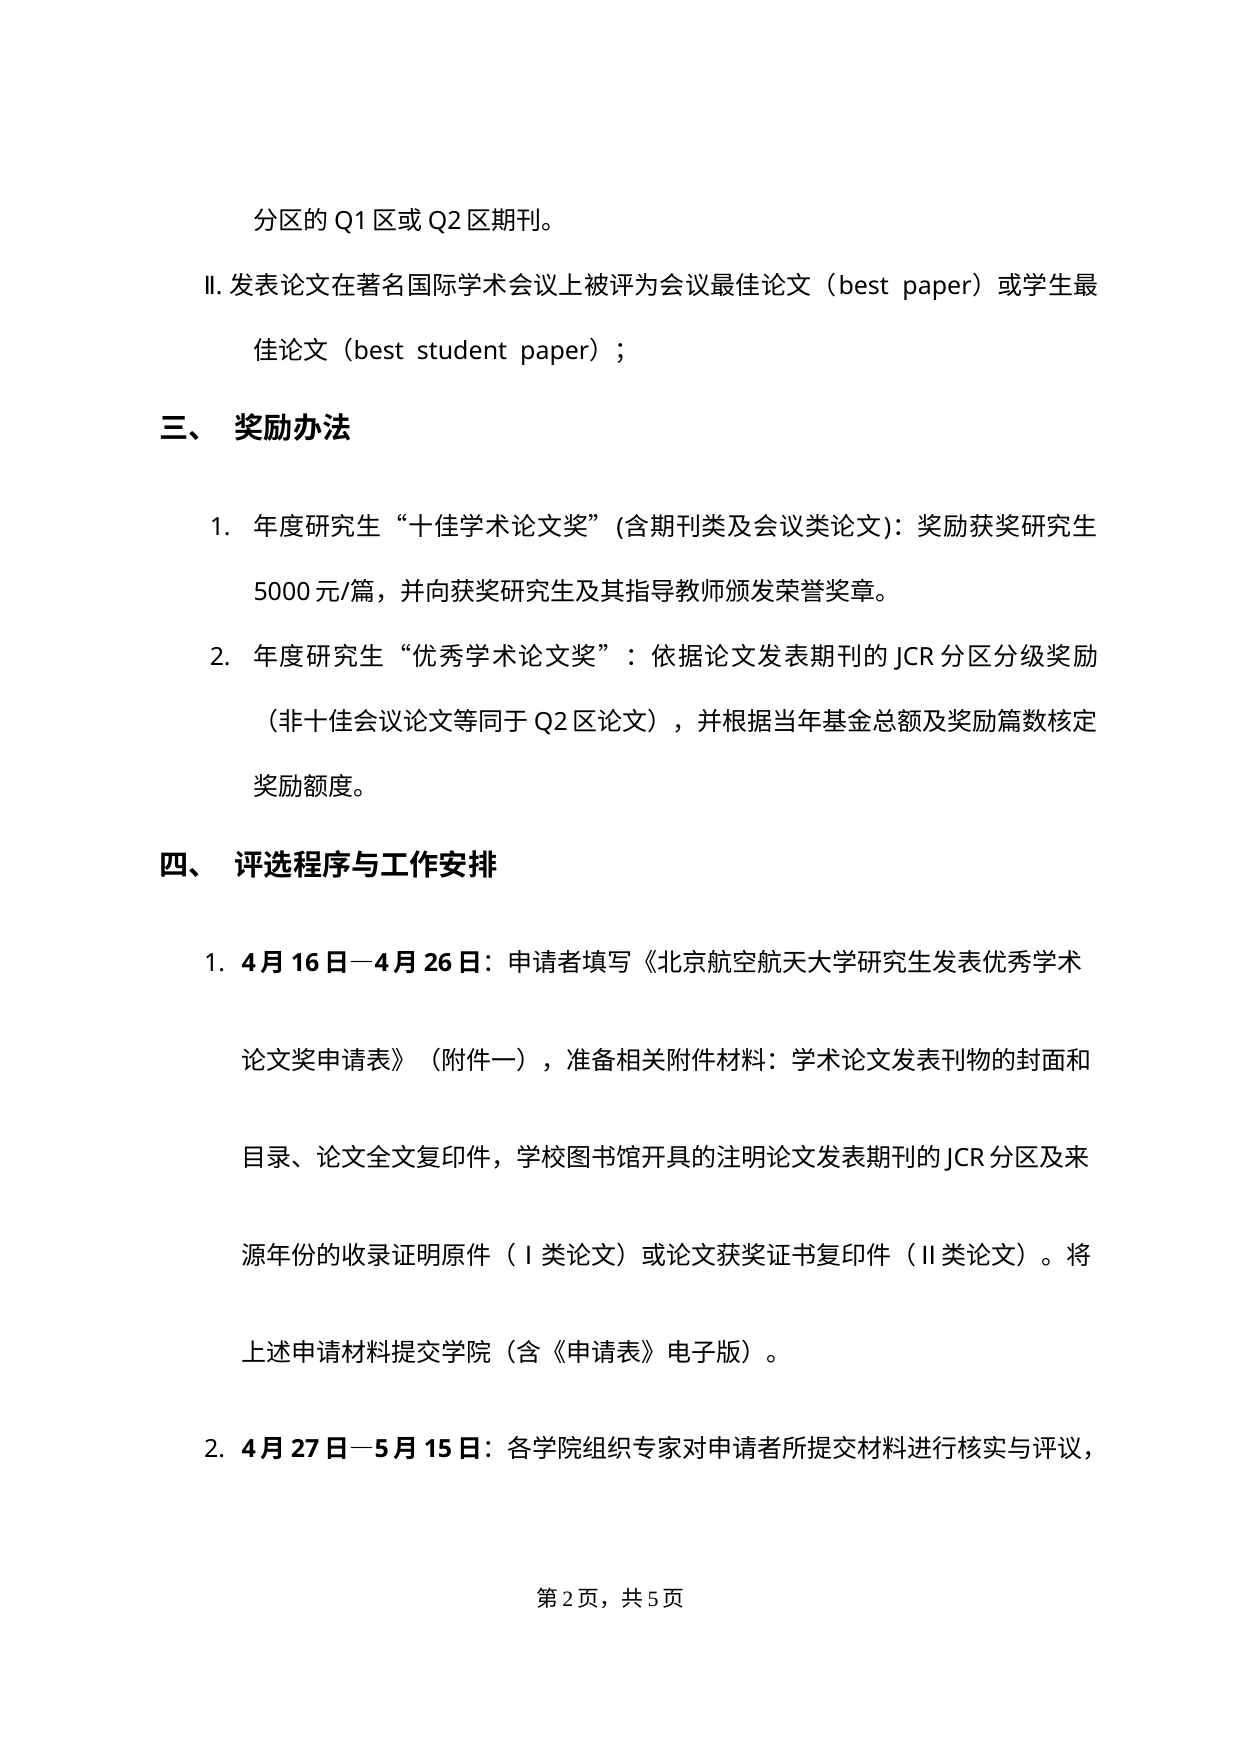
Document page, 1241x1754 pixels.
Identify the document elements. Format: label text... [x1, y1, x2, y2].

list 年度研究生“优秀学术论文奖”：依据论文发表期刊的JCR分区分级奖励（非十佳会议论文等同于Q2区论文），并根据当年基金总额及奖励篇数核定奖励额度。 [209, 622, 1098, 817]
text Ⅱ. 发表论文在著名国际学术会议上被评为会议最佳论文（best paper）或学生最佳论文（best student paper）； [203, 251, 1098, 381]
list 4月16日—4月26日：申请者填写《北京航空航天大学研究生发表优秀学术论文奖申请表》（附件一），准备相关附件材料：学术论文发表刊物的封面和目录、论文全文复印件，学校图书馆开具的注明论文发表期刊的JCR分区及来源年份的收录证明原件（Ⅰ类论文）或论文获奖证书复印件（Ⅱ类论文）。将上述申请材料提交学院（含《申请表》电子版）。 [204, 928, 1098, 1383]
list 年度研究生“十佳学术论文奖”(含期刊类及会议类论文)：奖励获奖研究生5000元/篇，并向获奖研究生及其指导教师颁发荣誉奖章。 [209, 492, 1098, 622]
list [204, 1414, 1098, 1479]
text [203, 186, 1098, 251]
list 评选程序与工作安排 [159, 830, 1098, 895]
list 奖励办法 [159, 394, 1098, 459]
